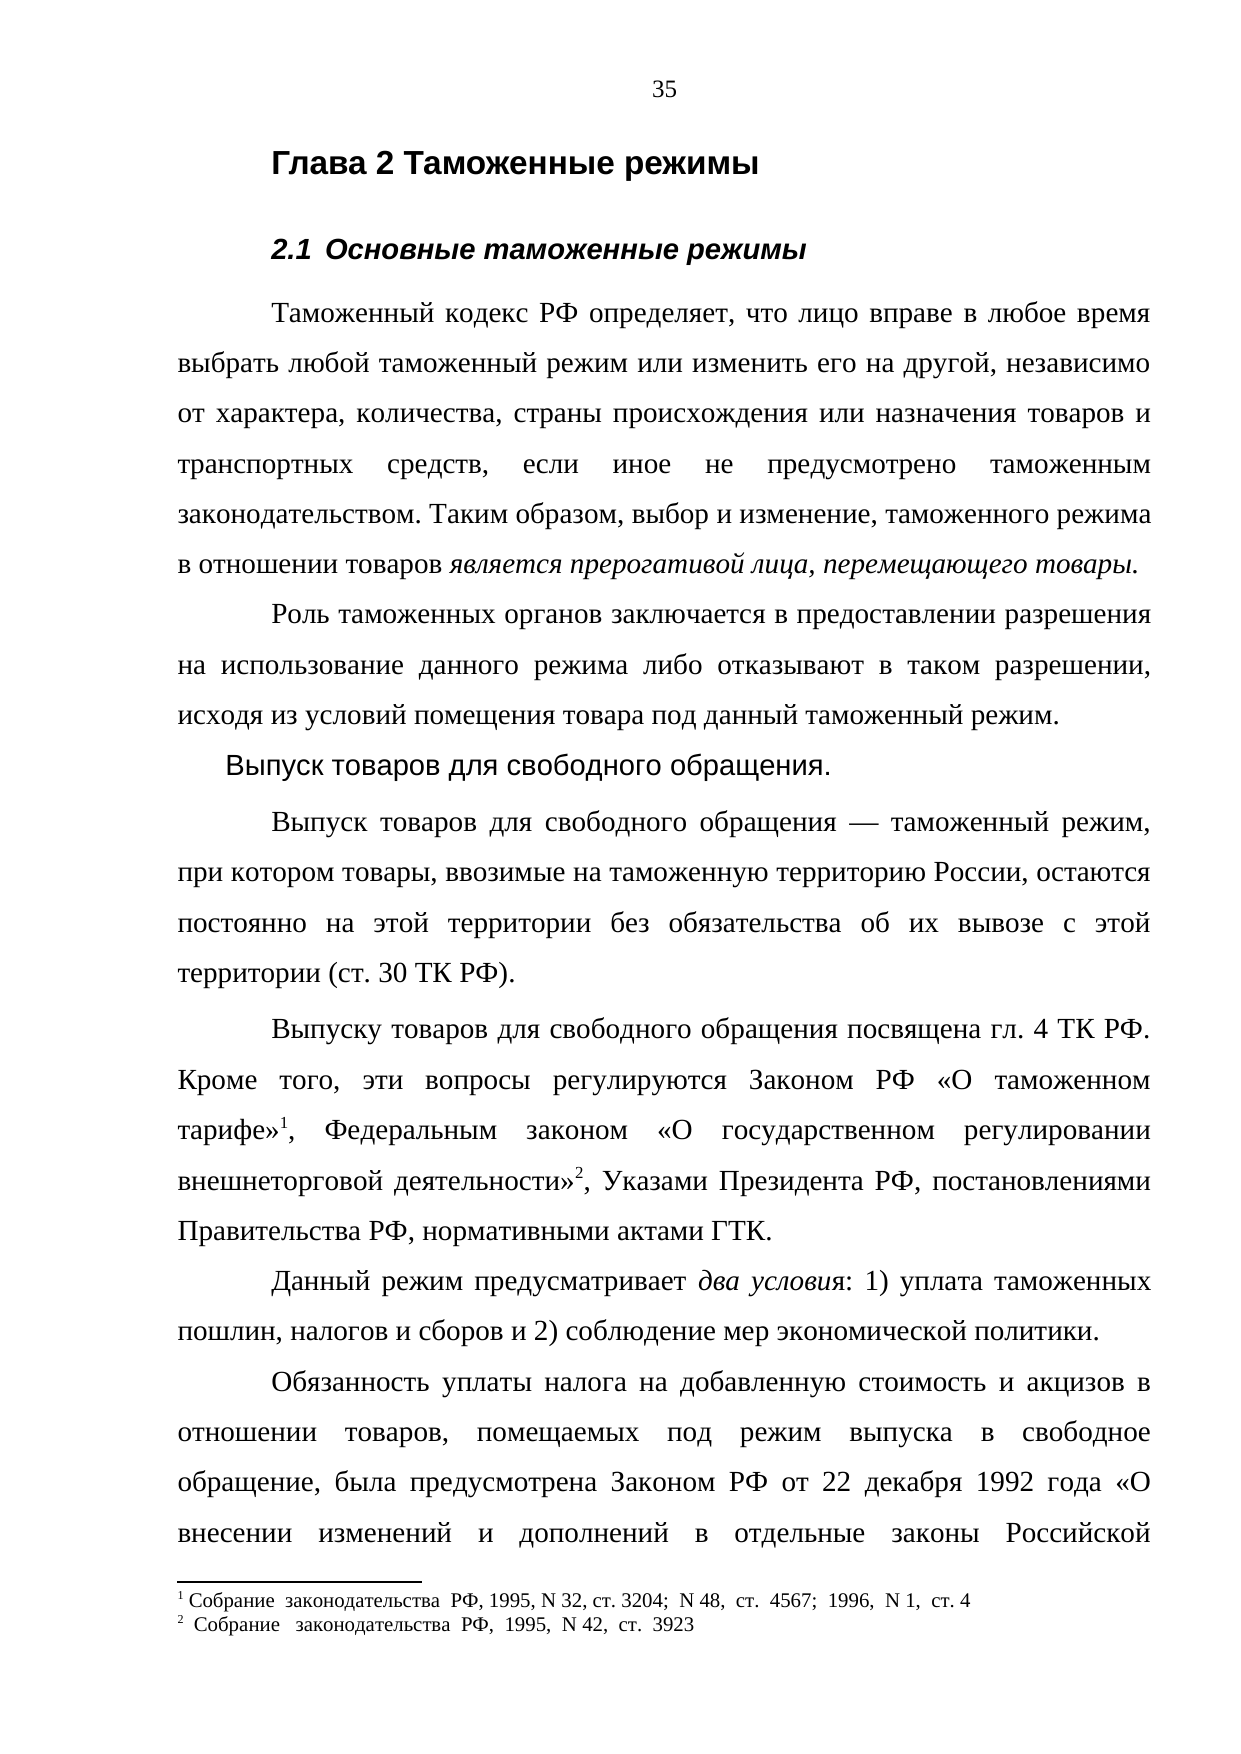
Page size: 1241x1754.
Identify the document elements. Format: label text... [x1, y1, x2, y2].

subtitle Основные таможенные режимы [177, 232, 1152, 266]
text Данный режим предусматривает два условия: 1) уплата таможенных пошлин, налогов и сборов и 2) соблюдение мер экономической политики. [177, 1263, 1152, 1347]
text Таможенный кодекс РФ определяет, что лицо вправе в любое время выбрать любой таможенный режим или изменить его на другой, независимо от характера, количества, страны происхождения или назначения товаров и транспортных средств, если иное не предусмотрено таможенным законодательством. Таким образом, выбор и изменение, таможенного режима в отношении товаров является прерогативой лица, перемещающего товары. [177, 295, 1152, 580]
subtitle Глава 2 Таможенные режимы [177, 143, 1152, 182]
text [177, 1364, 1152, 1548]
text Выпуск товаров для свободного обращения — таможенный режим, при котором товары, ввозимые на таможенную территорию России, остаются постоянно на этой территории без обязательства об их вывозе с этой территории (ст. 30 ТК РФ). [177, 804, 1152, 989]
subtitle Выпуск товаров для свободного обращения. [177, 748, 1152, 781]
text Роль таможенных органов заключается в предоставлении разрешения на использование данного режима либо отказывают в таком разрешении, исходя из условий помещения товара под данный таможенный режим. [177, 597, 1152, 731]
text Выпуску товаров для свободного обращения посвящена гл. 4 ТК РФ. Кроме того, эти вопросы регулируются Законом РФ «О таможенном тарифе», Федеральным законом «О государственном регулировании внешнеторговой деятельности», Указами Президента РФ, постановлениями Правительства РФ, нормативными актами ГТК. [177, 1012, 1152, 1246]
